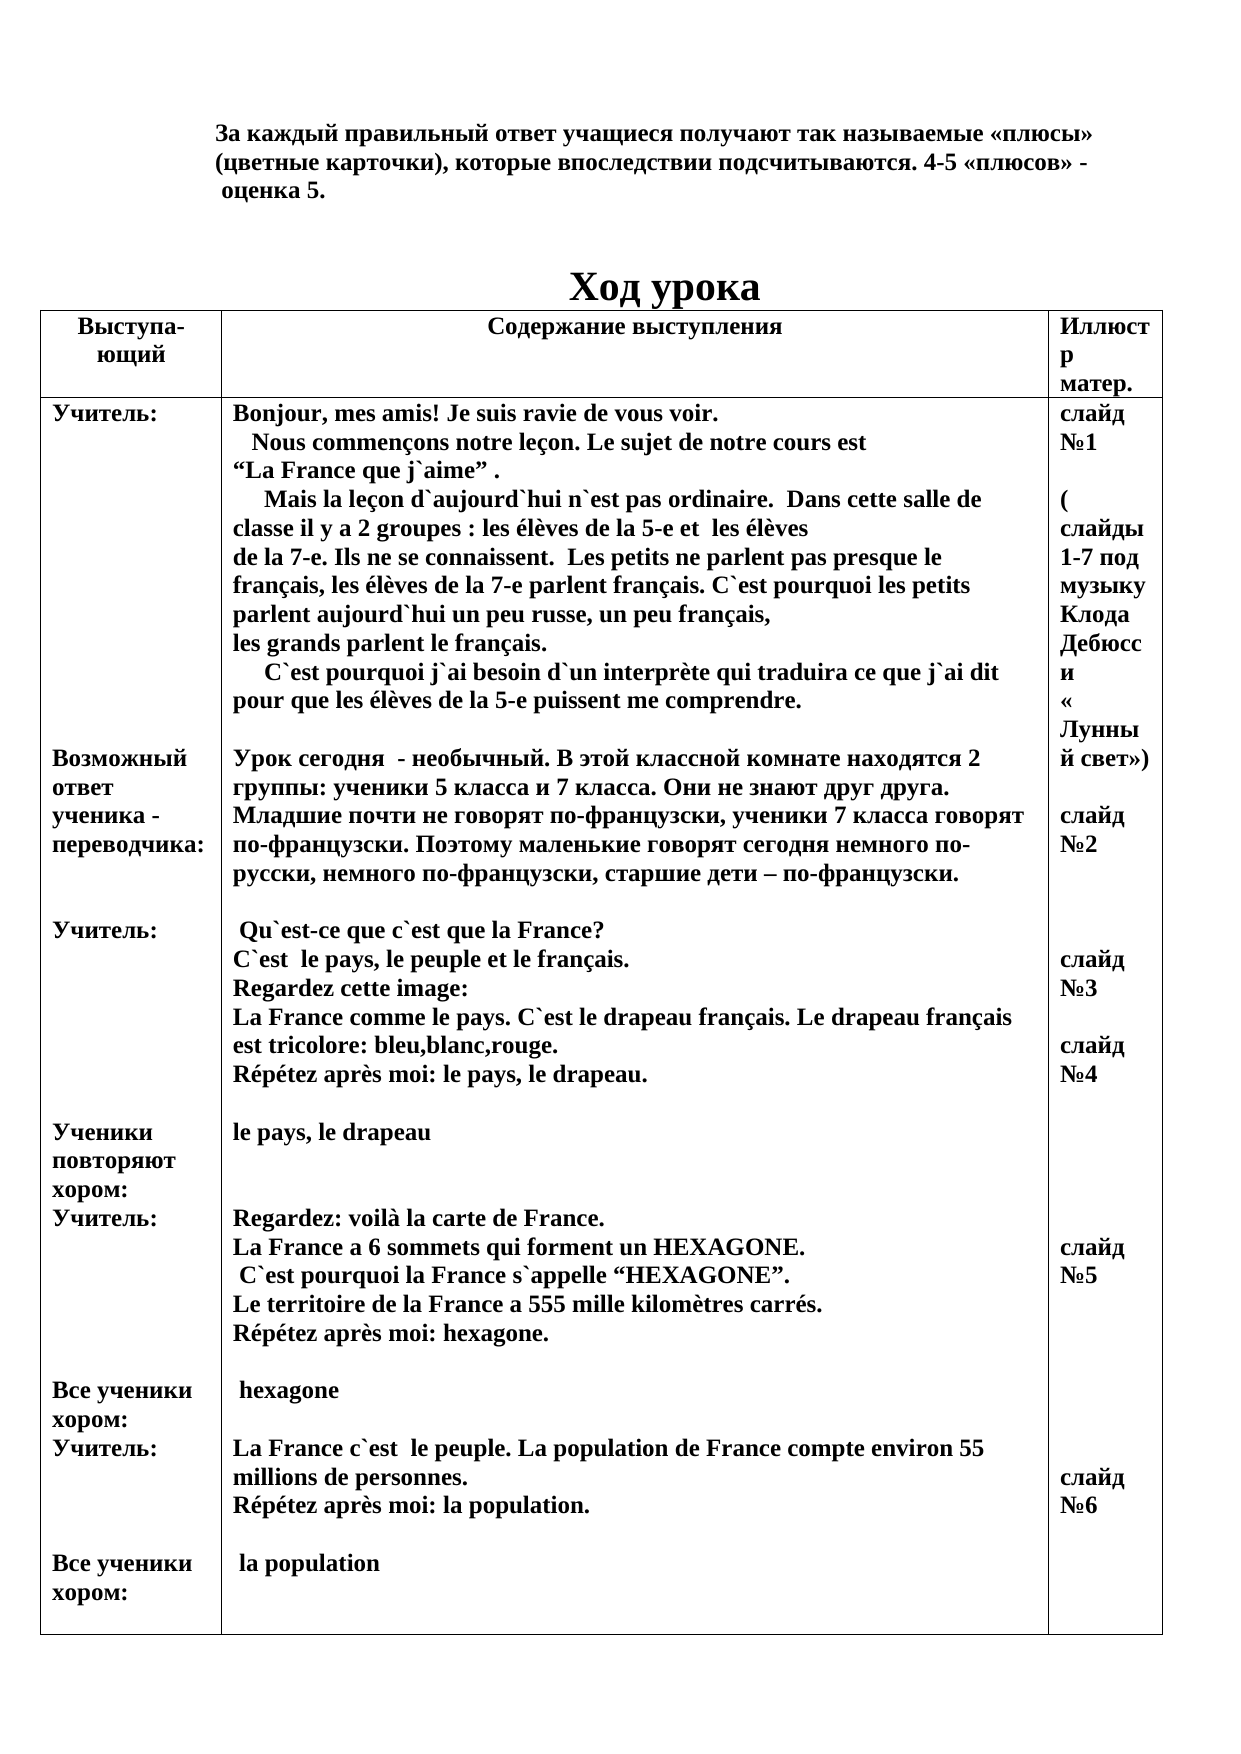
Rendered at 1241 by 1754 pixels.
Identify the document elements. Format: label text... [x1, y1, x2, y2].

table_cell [222, 398, 1048, 1634]
text Ход урока [177, 262, 1152, 310]
table_header Содержание выступления [222, 311, 1048, 397]
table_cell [41, 398, 221, 1634]
text За каждый правильный ответ учащиеся получают так называемые «плюсы» (цветные карточки), которые впоследствии подсчитываются. 4-5 «плюсов» - [215, 118, 1152, 176]
text оценка 5. [215, 176, 1152, 204]
table_header Выступа-ющий [41, 311, 221, 397]
table_header Иллюстр матер. [1049, 311, 1162, 397]
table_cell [1049, 398, 1162, 1634]
